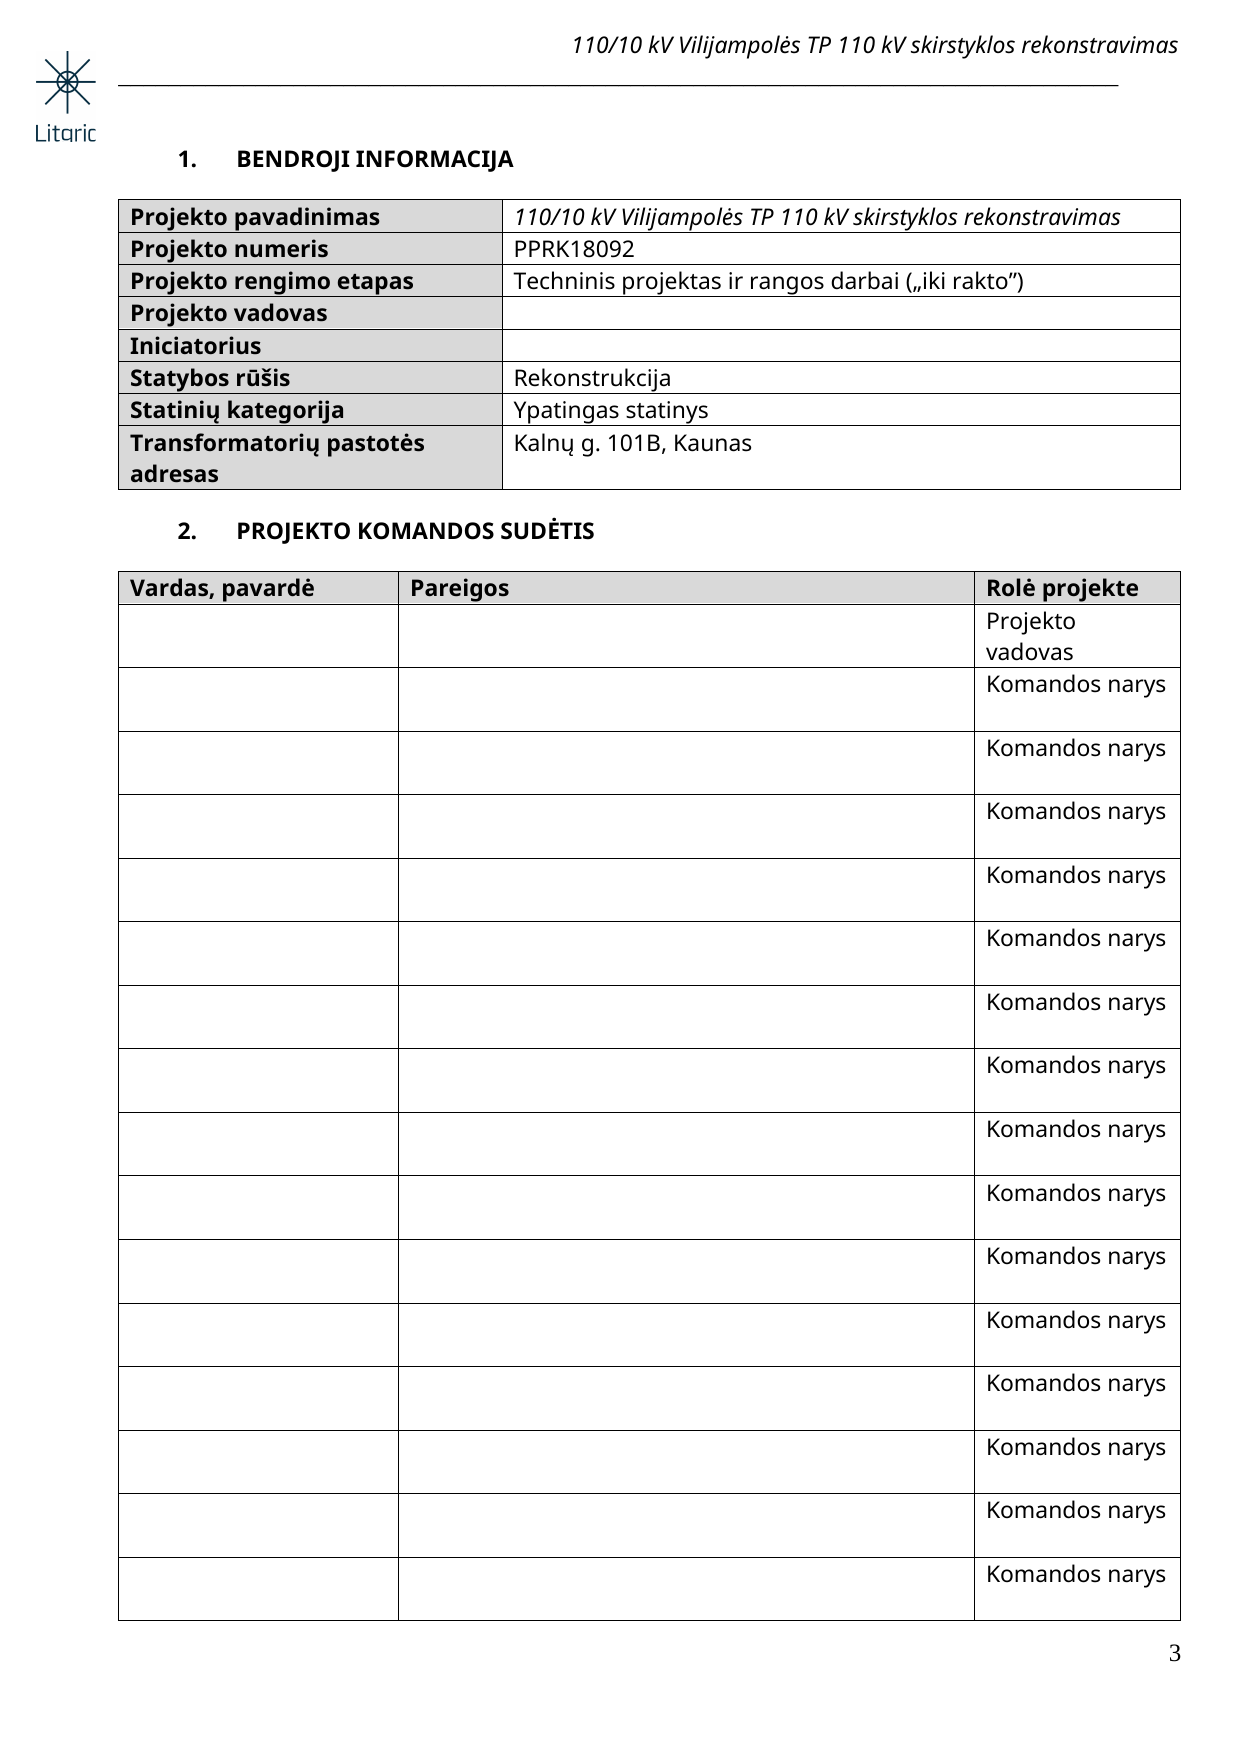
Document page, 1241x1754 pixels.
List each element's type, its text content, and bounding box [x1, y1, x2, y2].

table_header Pareigos [399, 572, 974, 603]
table_cell [119, 922, 398, 985]
table_cell Rekonstrukcija [503, 362, 1180, 393]
table_cell Komandos narys [975, 859, 1180, 921]
table_cell [399, 1049, 974, 1112]
subtitle BENDROJI INFORMACIJA [118, 143, 1181, 174]
table_cell Komandos narys [975, 732, 1180, 794]
table_cell [119, 1431, 398, 1493]
table_cell Komandos narys [975, 1240, 1180, 1302]
table_cell Statinių kategorija [119, 394, 502, 425]
table_cell Projekto rengimo etapas [119, 265, 502, 296]
table_cell Komandos narys [975, 668, 1180, 731]
picture [36, 51, 96, 142]
table_cell [119, 1494, 398, 1557]
table_header 110/10 kV Vilijampolės TP 110 kV skirstyklos rekonstravimas [503, 200, 1180, 232]
table_cell Komandos narys [975, 1176, 1180, 1239]
table_cell [399, 1431, 974, 1493]
table_cell Komandos narys [975, 986, 1180, 1048]
subtitle PROJEKTO KOMANDOS SUDĖTIS [118, 515, 1181, 546]
table_cell Projekto vadovas [975, 605, 1180, 667]
table_cell [399, 732, 974, 794]
table_cell [503, 330, 1180, 361]
table_cell [399, 859, 974, 921]
table_cell [399, 1494, 974, 1557]
table_cell [119, 1049, 398, 1112]
table_cell PPRK18092 [503, 233, 1180, 264]
table_cell Komandos narys [975, 1558, 1180, 1620]
table_cell [119, 986, 398, 1048]
table_cell [119, 1304, 398, 1366]
table_cell [399, 986, 974, 1048]
table_cell Komandos narys [975, 1113, 1180, 1175]
table_cell [399, 922, 974, 985]
table_cell [399, 795, 974, 858]
table_cell [399, 1367, 974, 1429]
table_cell [399, 1558, 974, 1620]
table_header Projekto pavadinimas [119, 200, 502, 232]
table_cell [399, 605, 974, 667]
table_cell Projekto vadovas [119, 297, 502, 328]
table_cell Statybos rūšis [119, 362, 502, 393]
table_cell [119, 1367, 398, 1429]
table_cell Komandos narys [975, 1304, 1180, 1366]
table_cell [119, 605, 398, 667]
table_cell [503, 297, 1180, 328]
table_cell [119, 795, 398, 858]
table_cell [119, 668, 398, 731]
table_header Rolė projekte [975, 572, 1180, 603]
table_cell Komandos narys [975, 1367, 1180, 1429]
table_cell [119, 1558, 398, 1620]
table_cell Transformatorių pastotės adresas [119, 426, 502, 489]
table_cell Techninis projektas ir rangos darbai („iki rakto”) [503, 265, 1180, 296]
table_cell Komandos narys [975, 795, 1180, 858]
table_cell Kalnų g. 101B, Kaunas [503, 426, 1180, 489]
table_cell Iniciatorius [119, 330, 502, 361]
table_cell [119, 732, 398, 794]
table_cell [399, 1240, 974, 1302]
table_cell [119, 1176, 398, 1239]
table_cell Ypatingas statinys [503, 394, 1180, 425]
table_cell [119, 859, 398, 921]
table_header Vardas, pavardė [119, 572, 398, 603]
table_cell [399, 1304, 974, 1366]
table_cell Projekto numeris [119, 233, 502, 264]
table_cell [399, 1113, 974, 1175]
table_cell Komandos narys [975, 1494, 1180, 1557]
table_cell [119, 1113, 398, 1175]
table_cell Komandos narys [975, 1431, 1180, 1493]
table_cell Komandos narys [975, 922, 1180, 985]
table_cell [399, 668, 974, 731]
table_cell [399, 1176, 974, 1239]
table_cell Komandos narys [975, 1049, 1180, 1112]
table_cell [119, 1240, 398, 1302]
